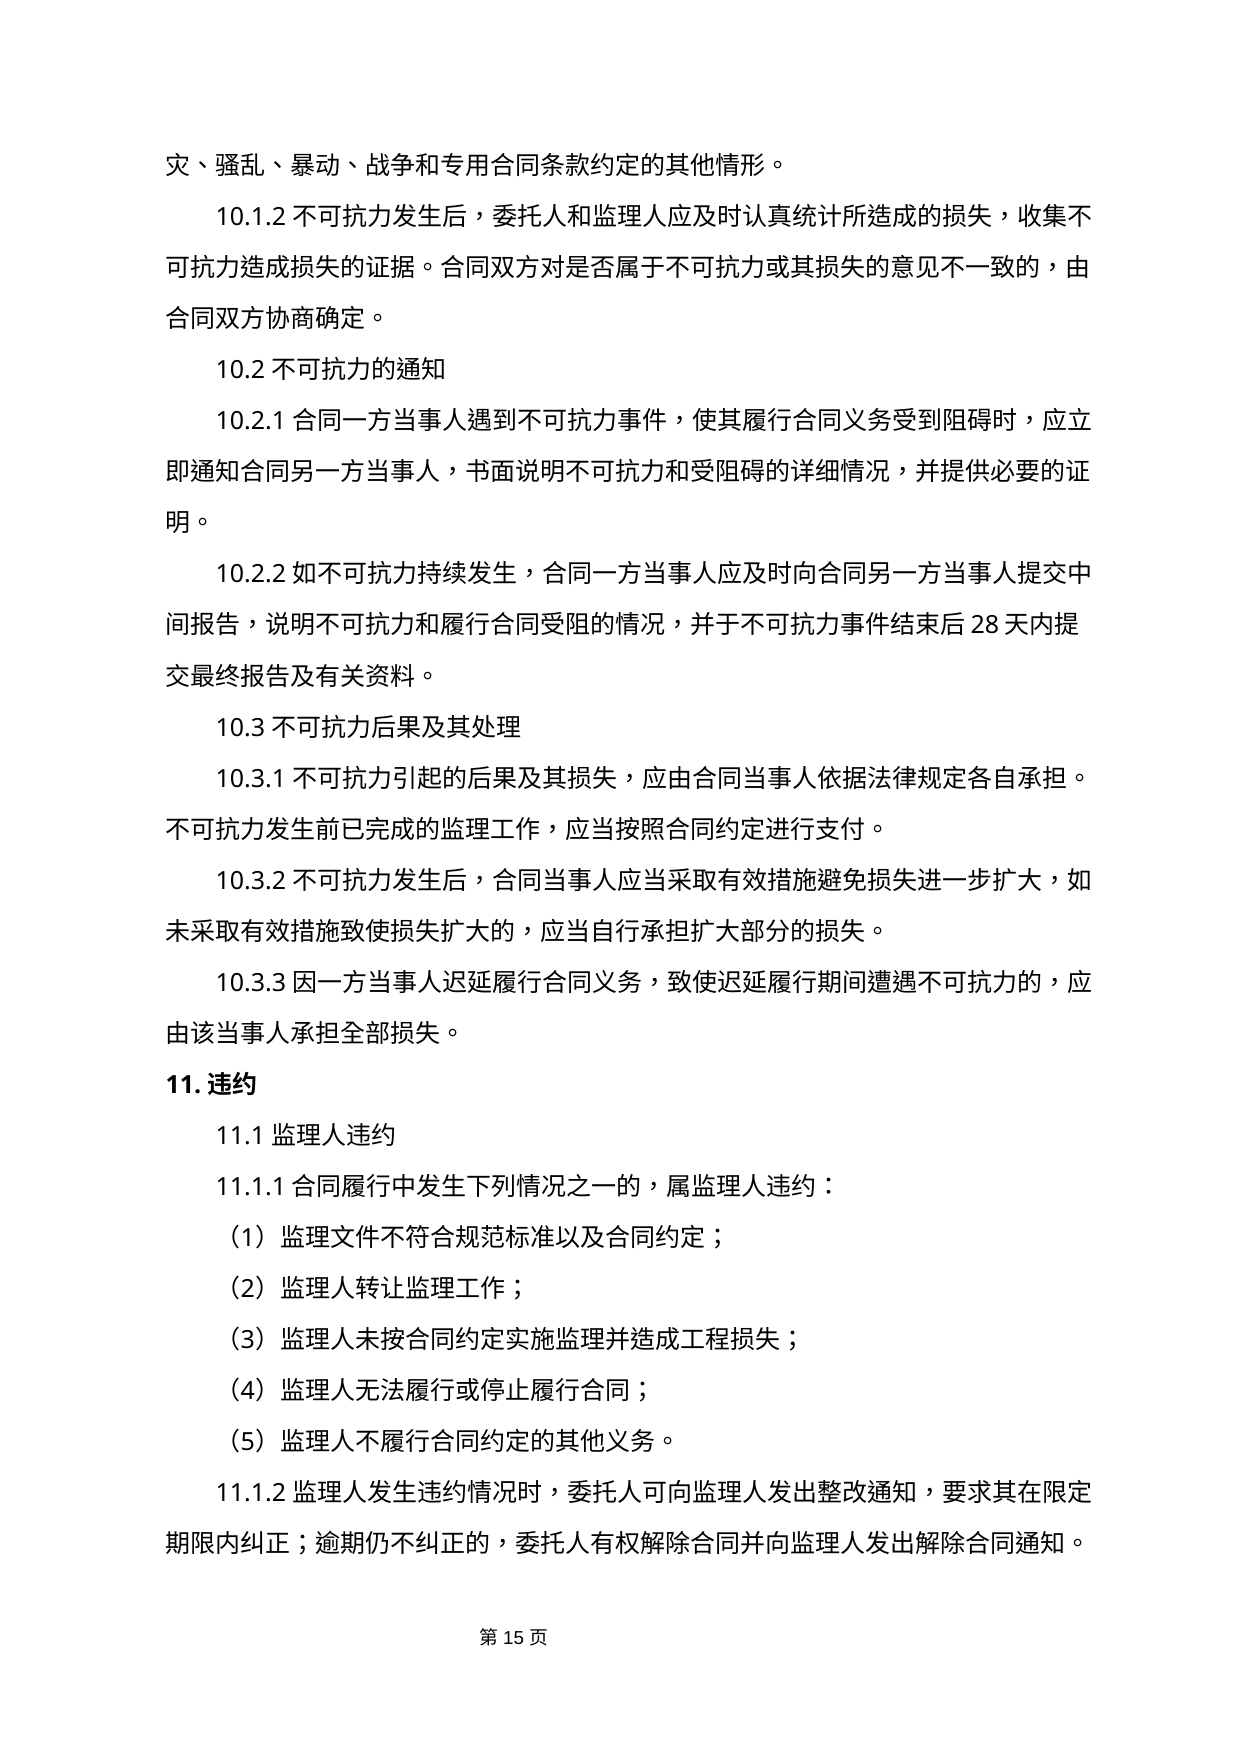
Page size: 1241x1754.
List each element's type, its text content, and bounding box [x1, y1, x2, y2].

text 10.2.2 如不可抗力持续发生，合同一方当事人应及时向合同另一方当事人提交中间报告，说明不可抗力和履行合同受阻的情况，并于不可抗力事件结束后28天内提交最终报告及有关资料。 [165, 556, 1092, 692]
text 10.2.1 合同一方当事人遇到不可抗力事件，使其履行合同义务受到阻碍时，应立即通知合同另一方当事人，书面说明不可抗力和受阻碍的详细情况，并提供必要的证明。 [165, 403, 1092, 539]
text （4）监理人无法履行或停止履行合同； [165, 1373, 1092, 1407]
text 10.3.3 因一方当事人迟延履行合同义务，致使迟延履行期间遭遇不可抗力的，应由该当事人承担全部损失。 [165, 964, 1092, 1049]
text 11.1.1合同履行中发生下列情况之一的，属监理人违约： [165, 1168, 1092, 1203]
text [165, 1475, 1092, 1560]
text （3）监理人未按合同约定实施监理并造成工程损失； [165, 1322, 1092, 1356]
text （1）监理文件不符合规范标准以及合同约定； [165, 1219, 1092, 1254]
text 10.2 不可抗力的通知 [165, 352, 1092, 386]
text 11. 违约 [165, 1066, 1092, 1101]
text （2）监理人转让监理工作； [165, 1271, 1092, 1305]
text 10.1.2 不可抗力发生后，委托人和监理人应及时认真统计所造成的损失，收集不可抗力造成损失的证据。合同双方对是否属于不可抗力或其损失的意见不一致的，由合同双方协商确定。 [165, 199, 1092, 335]
text （5）监理人不履行合同约定的其他义务。 [165, 1424, 1092, 1458]
text 10.3 不可抗力后果及其处理 [165, 709, 1092, 743]
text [165, 148, 1092, 182]
text 10.3.1 不可抗力引起的后果及其损失，应由合同当事人依据法律规定各自承担。不可抗力发生前已完成的监理工作，应当按照合同约定进行支付。 [165, 760, 1092, 845]
text 10.3.2 不可抗力发生后，合同当事人应当采取有效措施避免损失进一步扩大，如未采取有效措施致使损失扩大的，应当自行承担扩大部分的损失。 [165, 862, 1092, 947]
text 11.1 监理人违约 [165, 1117, 1092, 1152]
